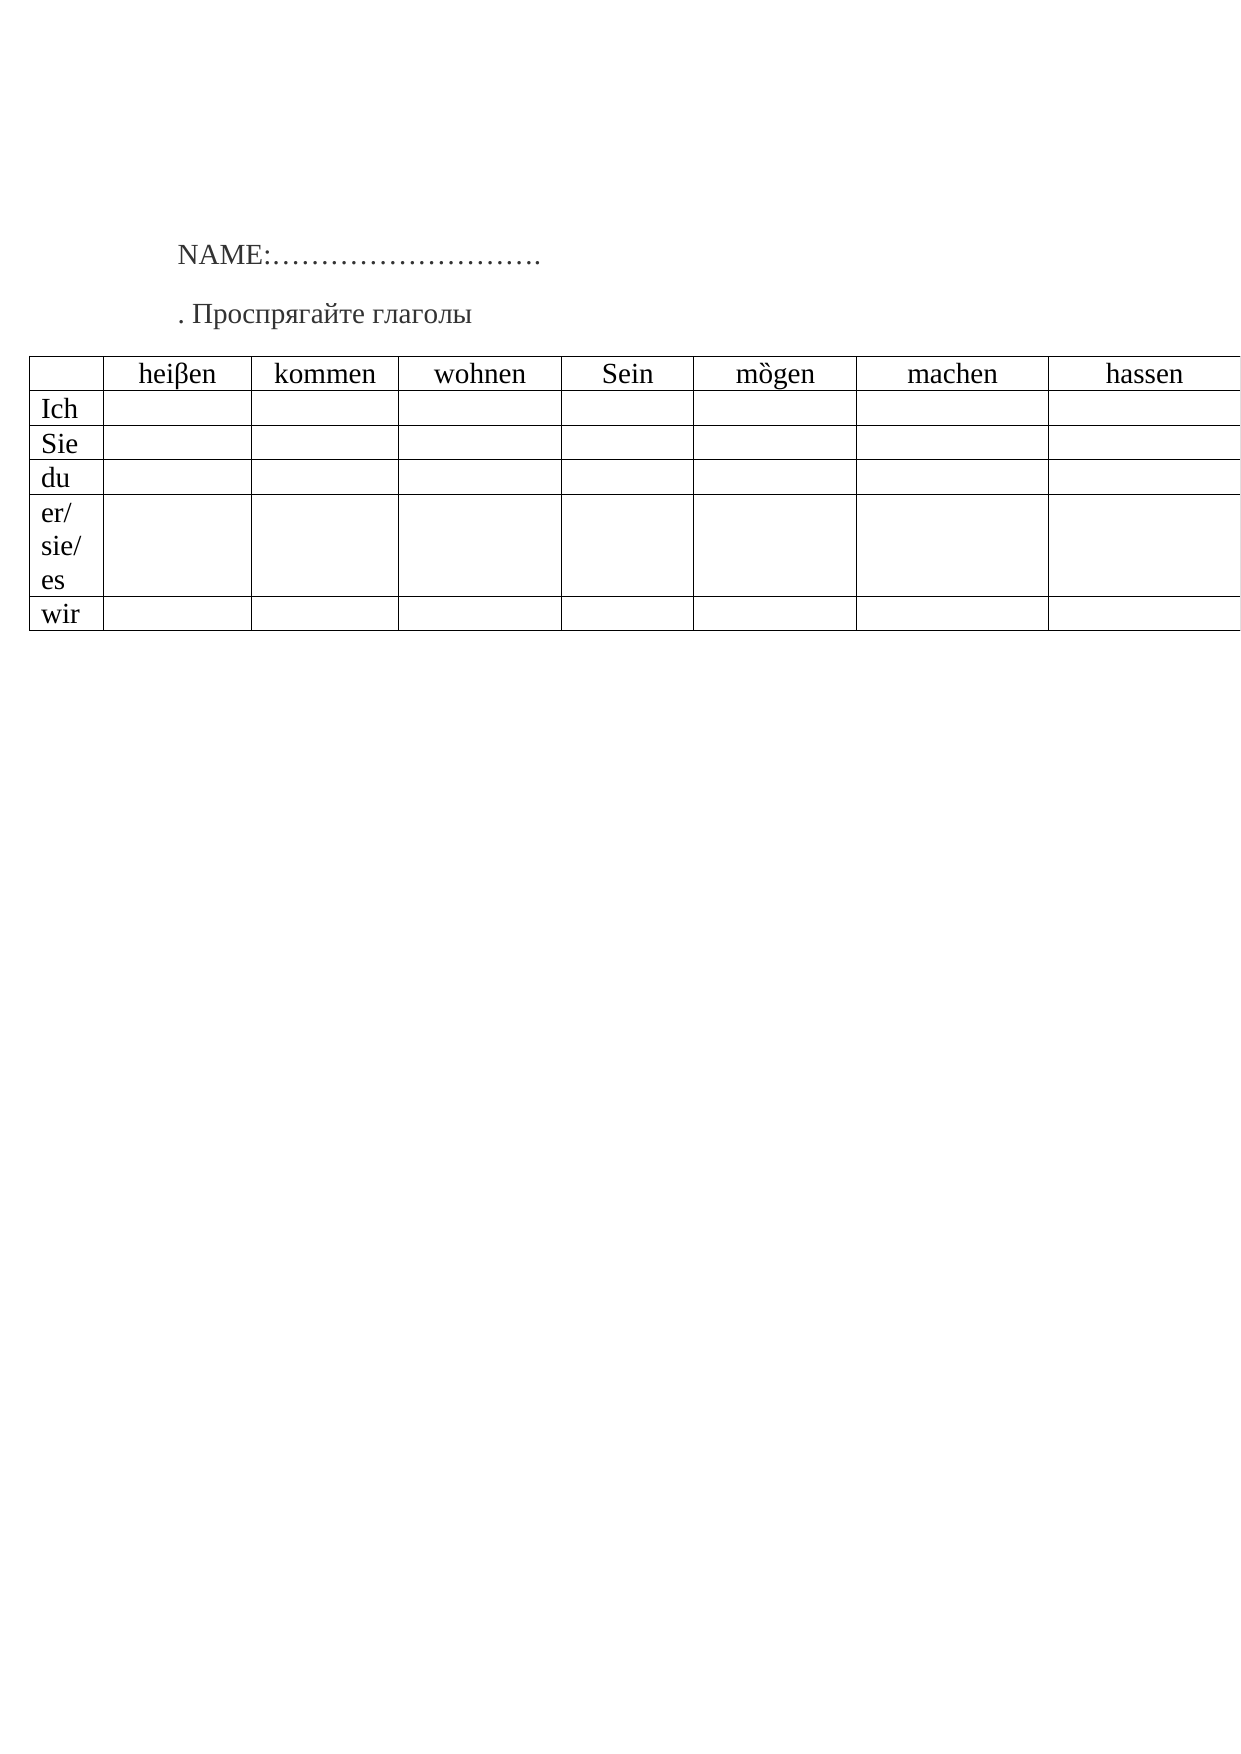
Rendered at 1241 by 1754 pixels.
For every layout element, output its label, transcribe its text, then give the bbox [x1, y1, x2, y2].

table_cell [562, 460, 693, 494]
table_header Sein [562, 357, 693, 390]
table_cell [399, 426, 561, 459]
table_cell [857, 495, 1048, 596]
table_cell [104, 597, 251, 630]
table_cell [399, 597, 561, 630]
table_cell [1049, 597, 1240, 630]
table_cell [857, 597, 1048, 630]
table_cell [252, 460, 398, 494]
table_cell [252, 391, 398, 425]
table_cell [562, 426, 693, 459]
table_cell [104, 460, 251, 494]
table_cell [104, 391, 251, 425]
table_cell [399, 495, 561, 596]
text NAME:………………………. [177, 237, 1152, 270]
table_header wohnen [399, 357, 561, 390]
table_cell [1049, 460, 1240, 494]
table_header heiβen [104, 357, 251, 390]
table_cell wir [30, 597, 103, 630]
table_cell [252, 597, 398, 630]
table_cell [252, 426, 398, 459]
table_cell [562, 597, 693, 630]
table_header machen [857, 357, 1048, 390]
table_cell [694, 426, 856, 459]
table_cell [694, 597, 856, 630]
table_cell du [30, 460, 103, 494]
table_header mȍgen [694, 357, 856, 390]
table_cell [562, 391, 693, 425]
table_cell [104, 426, 251, 459]
table_header [30, 357, 103, 390]
table_cell [1049, 426, 1240, 459]
table_cell er/ sie/es [30, 495, 103, 596]
text . Проспрягайте глаголы [177, 296, 1152, 330]
table_cell [694, 460, 856, 494]
table_cell [399, 460, 561, 494]
table_cell [562, 495, 693, 596]
table_cell [104, 495, 251, 596]
table_cell [1049, 391, 1240, 425]
table_header hassen [1049, 357, 1240, 390]
table_cell [399, 391, 561, 425]
table_cell Ich [30, 391, 103, 425]
table_header kommen [252, 357, 398, 390]
table_cell [252, 495, 398, 596]
table_cell [857, 426, 1048, 459]
table_cell [694, 391, 856, 425]
table_cell [1049, 495, 1240, 596]
table_cell [694, 495, 856, 596]
table_cell Sie [30, 426, 103, 459]
table_cell [857, 391, 1048, 425]
table_cell [857, 460, 1048, 494]
